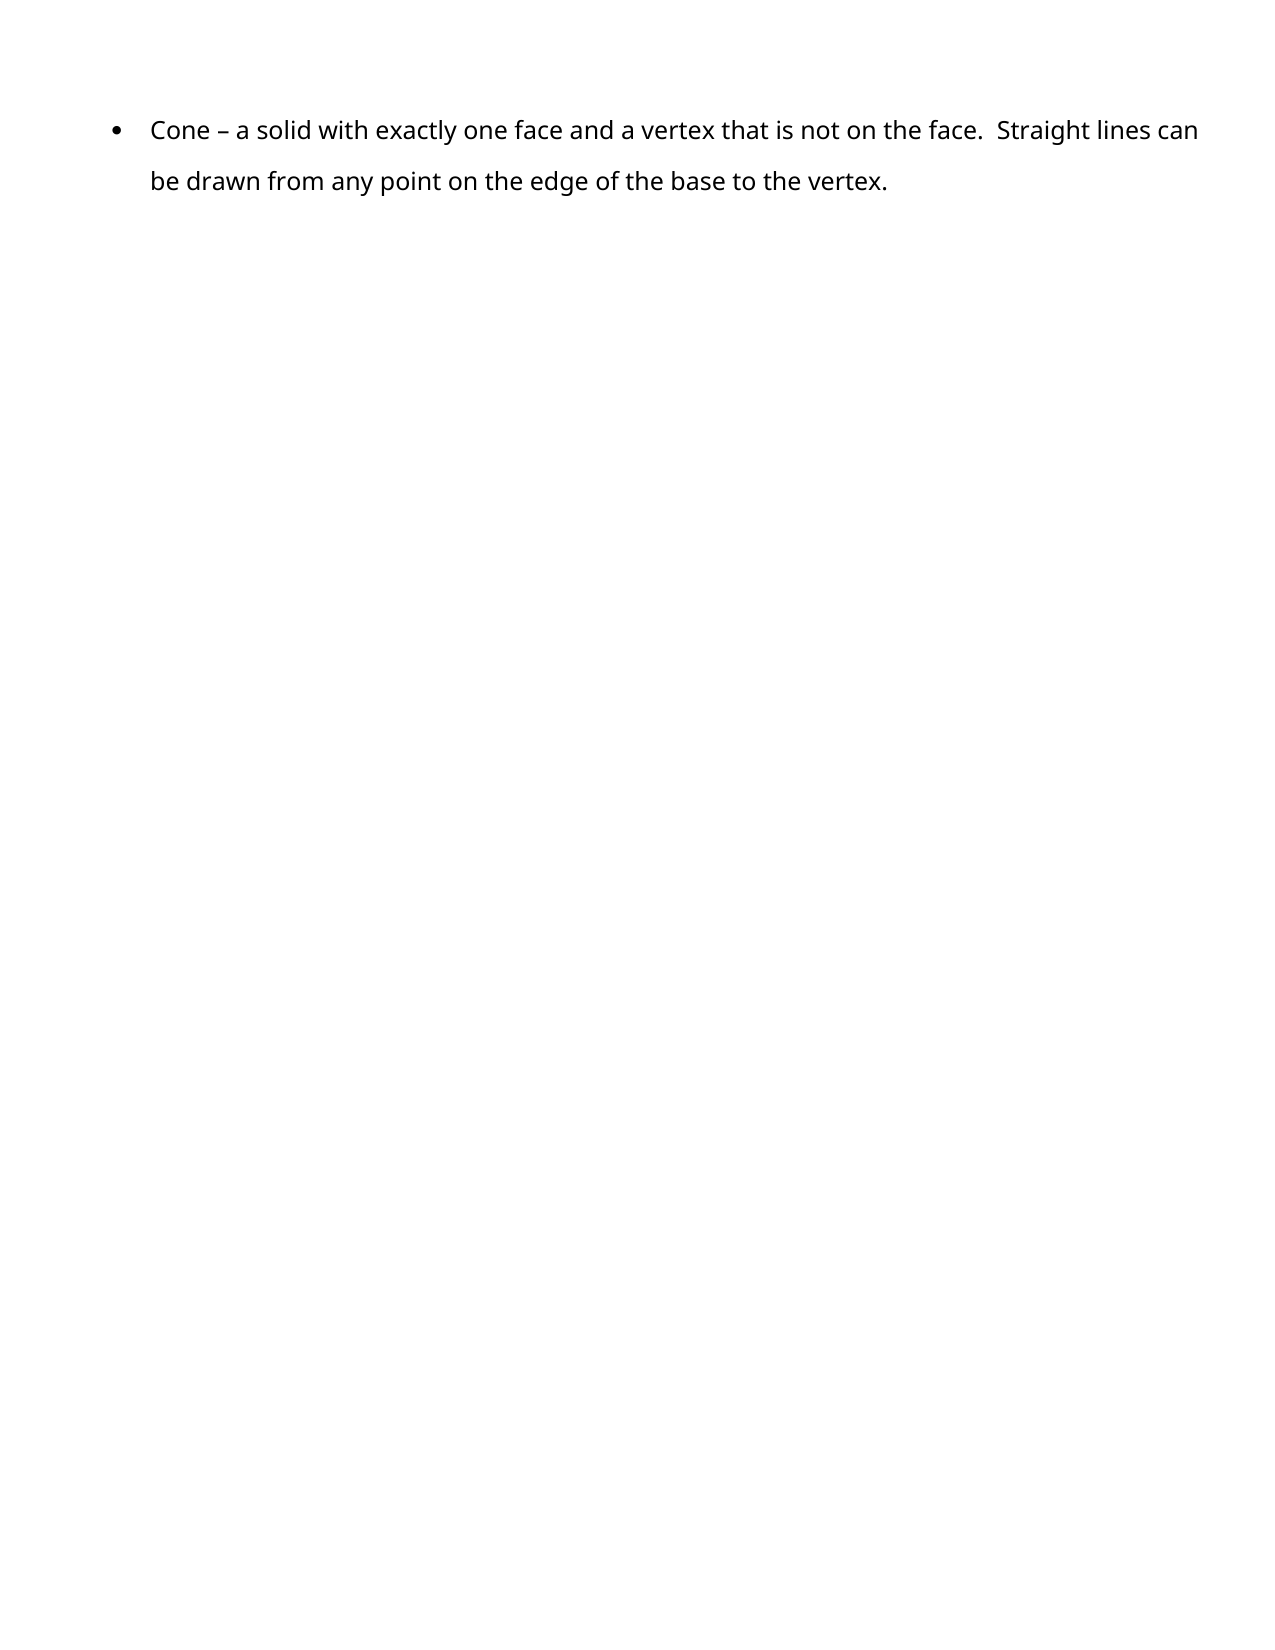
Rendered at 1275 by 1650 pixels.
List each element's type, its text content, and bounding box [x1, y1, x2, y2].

list Cone – a solid with exactly one face and a vertex that is not on the face. Straight lines can be drawn from any point on the edge of the base to the vertex. [112, 112, 1200, 198]
